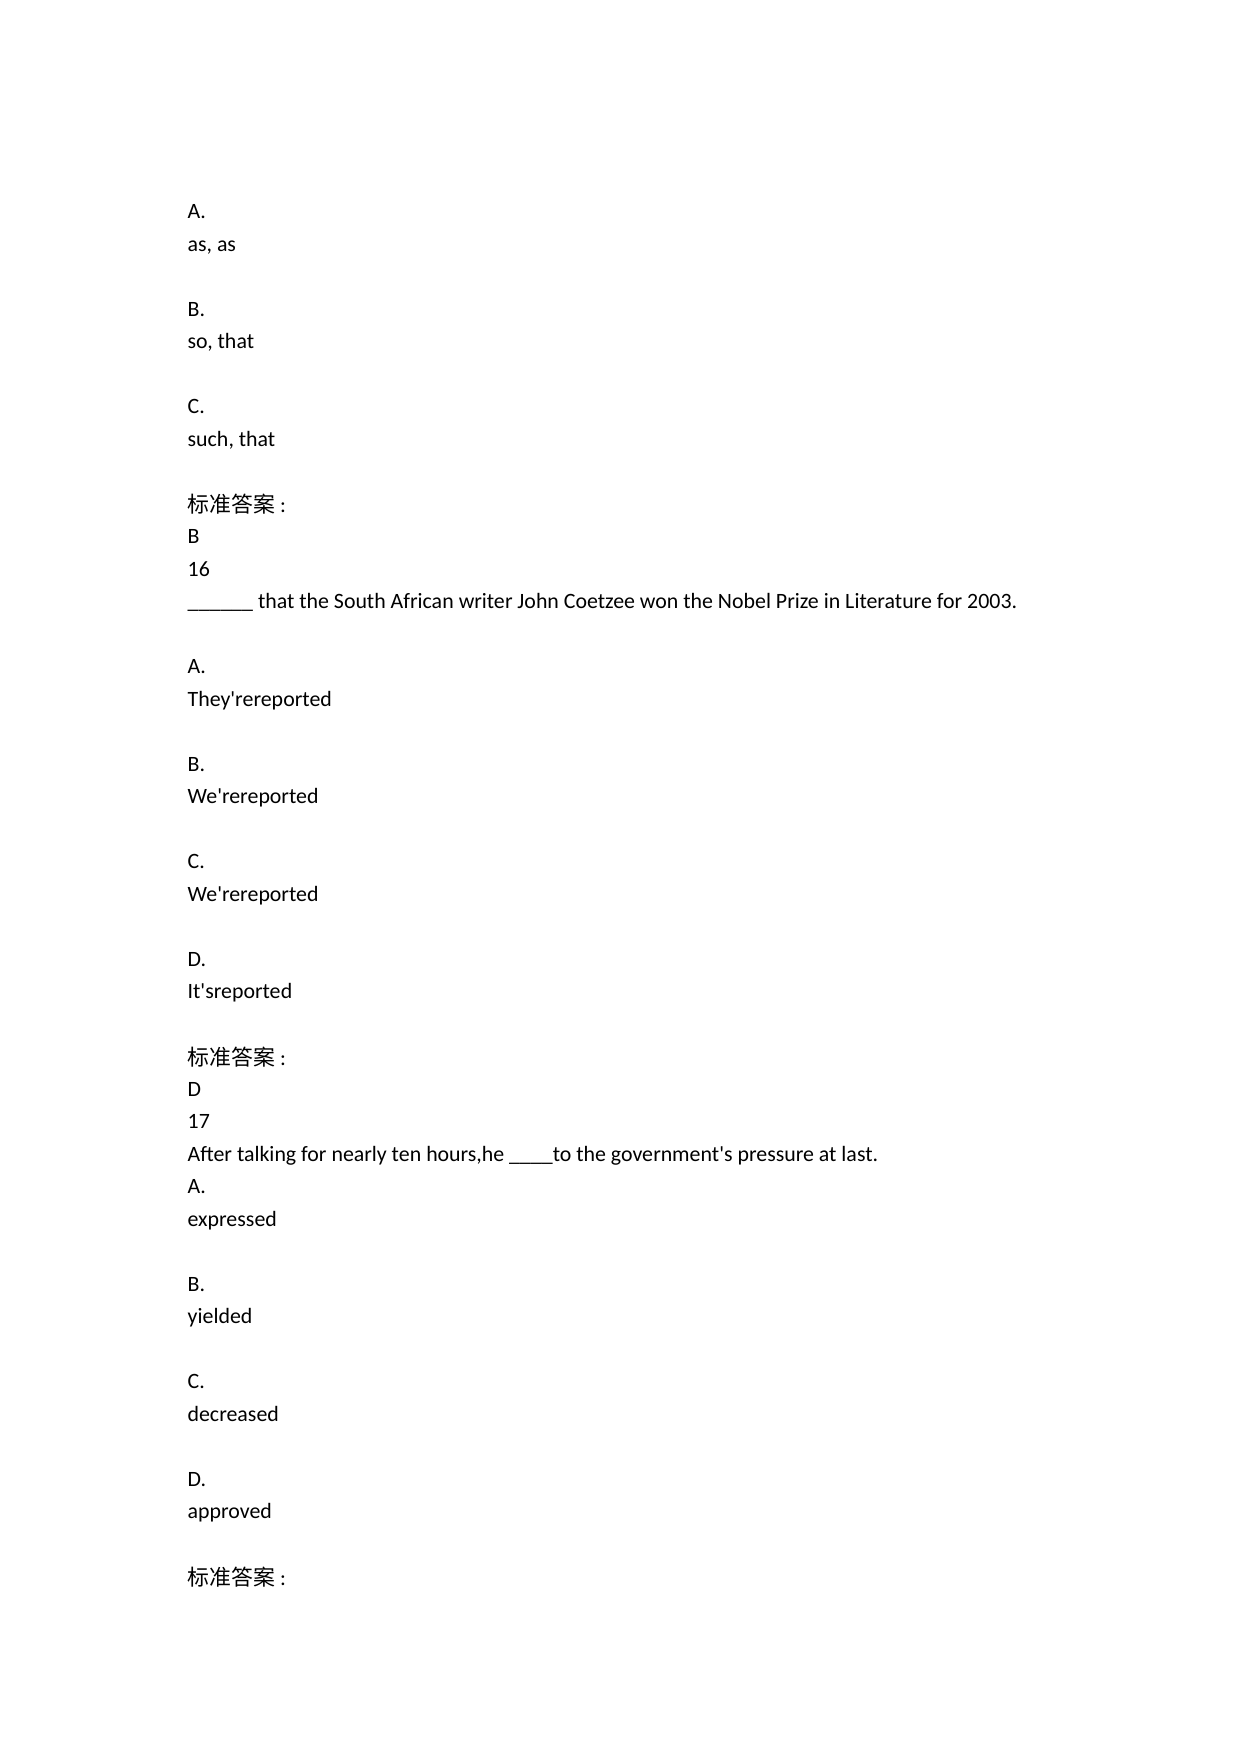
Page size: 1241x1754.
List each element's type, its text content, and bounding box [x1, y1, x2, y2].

text 标准答案 : [187, 1039, 1053, 1072]
text 16 [187, 552, 1053, 584]
text such, that [187, 422, 1053, 454]
text B. [187, 747, 1053, 779]
text They'rereported [187, 682, 1053, 714]
text D [187, 1072, 1053, 1104]
text D. [187, 942, 1053, 974]
text decreased [187, 1397, 1053, 1429]
text yielded [187, 1299, 1053, 1332]
text C. [187, 1364, 1053, 1397]
text C. [187, 389, 1053, 422]
text D. [187, 1462, 1053, 1494]
text A. [187, 1169, 1053, 1202]
text 标准答案 : [187, 487, 1053, 519]
text B. [187, 1267, 1053, 1299]
text After talking for nearly ten hours,he ____to the government's pressure at last. [187, 1137, 1053, 1169]
text approved [187, 1494, 1053, 1527]
text We'rereported [187, 877, 1053, 909]
text expressed [187, 1202, 1053, 1234]
text A. [187, 194, 1053, 227]
text C. [187, 844, 1053, 877]
text ______ that the South African writer John Coetzee won the Nobel Prize in Literature for 2003. [187, 584, 1053, 617]
text 17 [187, 1104, 1053, 1137]
text so, that [187, 324, 1053, 357]
text as, as [187, 227, 1053, 259]
text It'sreported [187, 974, 1053, 1007]
text A. [187, 649, 1053, 682]
text We'rereported [187, 779, 1053, 812]
text 标准答案 : [187, 1559, 1053, 1592]
text B [187, 519, 1053, 552]
text B. [187, 292, 1053, 324]
